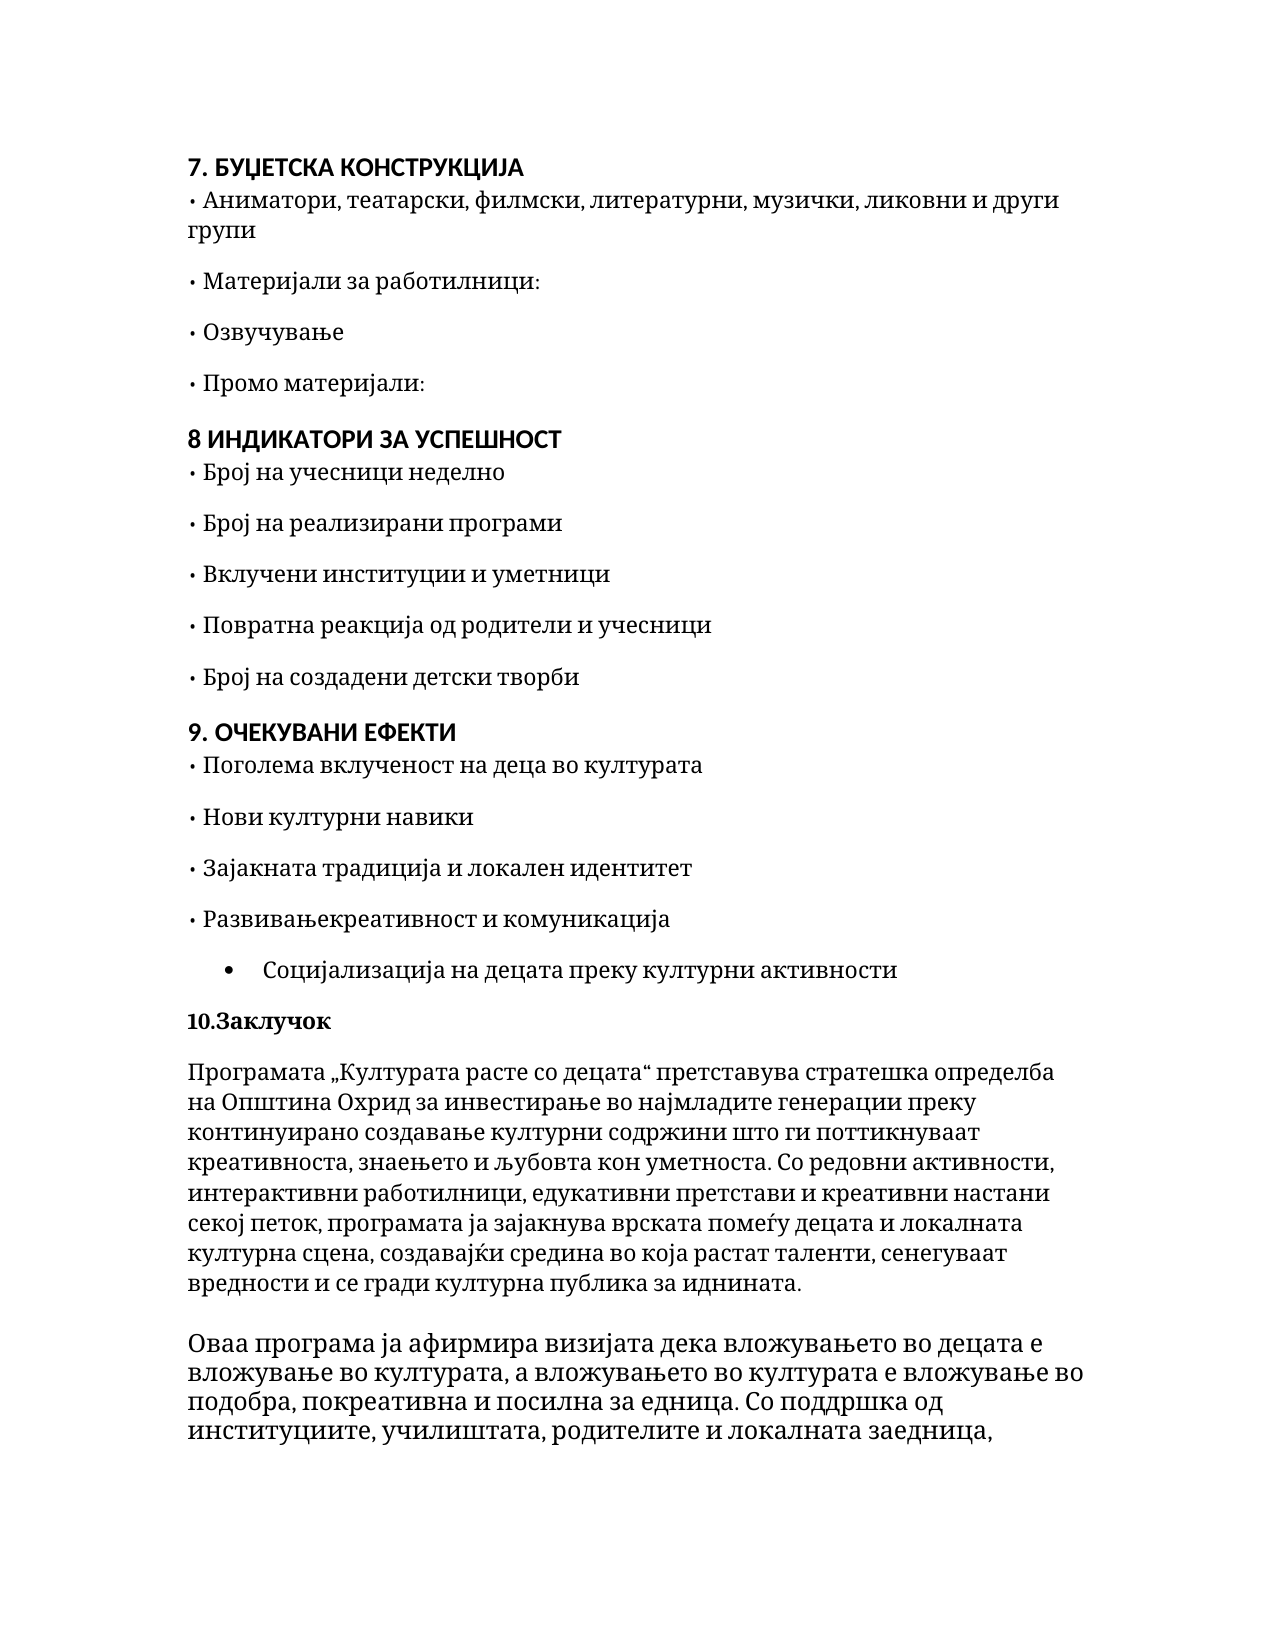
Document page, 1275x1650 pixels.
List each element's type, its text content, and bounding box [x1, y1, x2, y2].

text • Озвучување [187, 320, 1087, 347]
text • Нови културни навики [187, 804, 1087, 831]
subtitle 8 ИНДИКАТОРИ ЗА УСПЕШНОСТ [187, 422, 1087, 455]
text 10.Заклучок [187, 1008, 1087, 1035]
subtitle 9. ОЧЕКУВАНИ ЕФЕКТИ [187, 715, 1087, 748]
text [187, 1330, 1087, 1445]
text • Број на создадени детски творби [187, 664, 1087, 691]
text • Материјали за работилници: [187, 269, 1087, 296]
text • Зајакната традиција и локален идентитет [187, 855, 1087, 882]
subtitle 7. БУЏЕТСКА КОНСТРУКЦИЈА [187, 150, 1087, 183]
text • Повратна реакција од родители и учесници [187, 613, 1087, 640]
text • Промо материјали: [187, 371, 1087, 398]
text • Вклучени институции и уметници [187, 562, 1087, 589]
text • Развивањекреативност и комуникација [187, 906, 1087, 933]
text Програмата „Културата расте со децата“ претставува стратешка определба на Општина Охрид за инвестирање во најмладите генерации преку континуирано создавање културни содржини што ги поттикнуваат креативноста, знаењето и љубовта кон уметноста. Со редовни активности, интерактивни работилници, едукативни претстави и креативни настани секој петок, програмата ја зајакнува врската помеѓу децата и локалната културна сцена, создавајќи средина во која растат таленти, сенегуваат вредности и се гради културна публика за иднината. [187, 1059, 1087, 1297]
list Социјализација на децата преку културни активности [225, 957, 1087, 984]
text • Аниматори, театарски, филмски, литературни, музички, ликовни и други групи [187, 188, 1087, 244]
text • Поголема вклученост на деца во културата [187, 753, 1087, 780]
text • Број на учесници неделно [187, 460, 1087, 487]
text • Број на реализирани програми [187, 511, 1087, 538]
